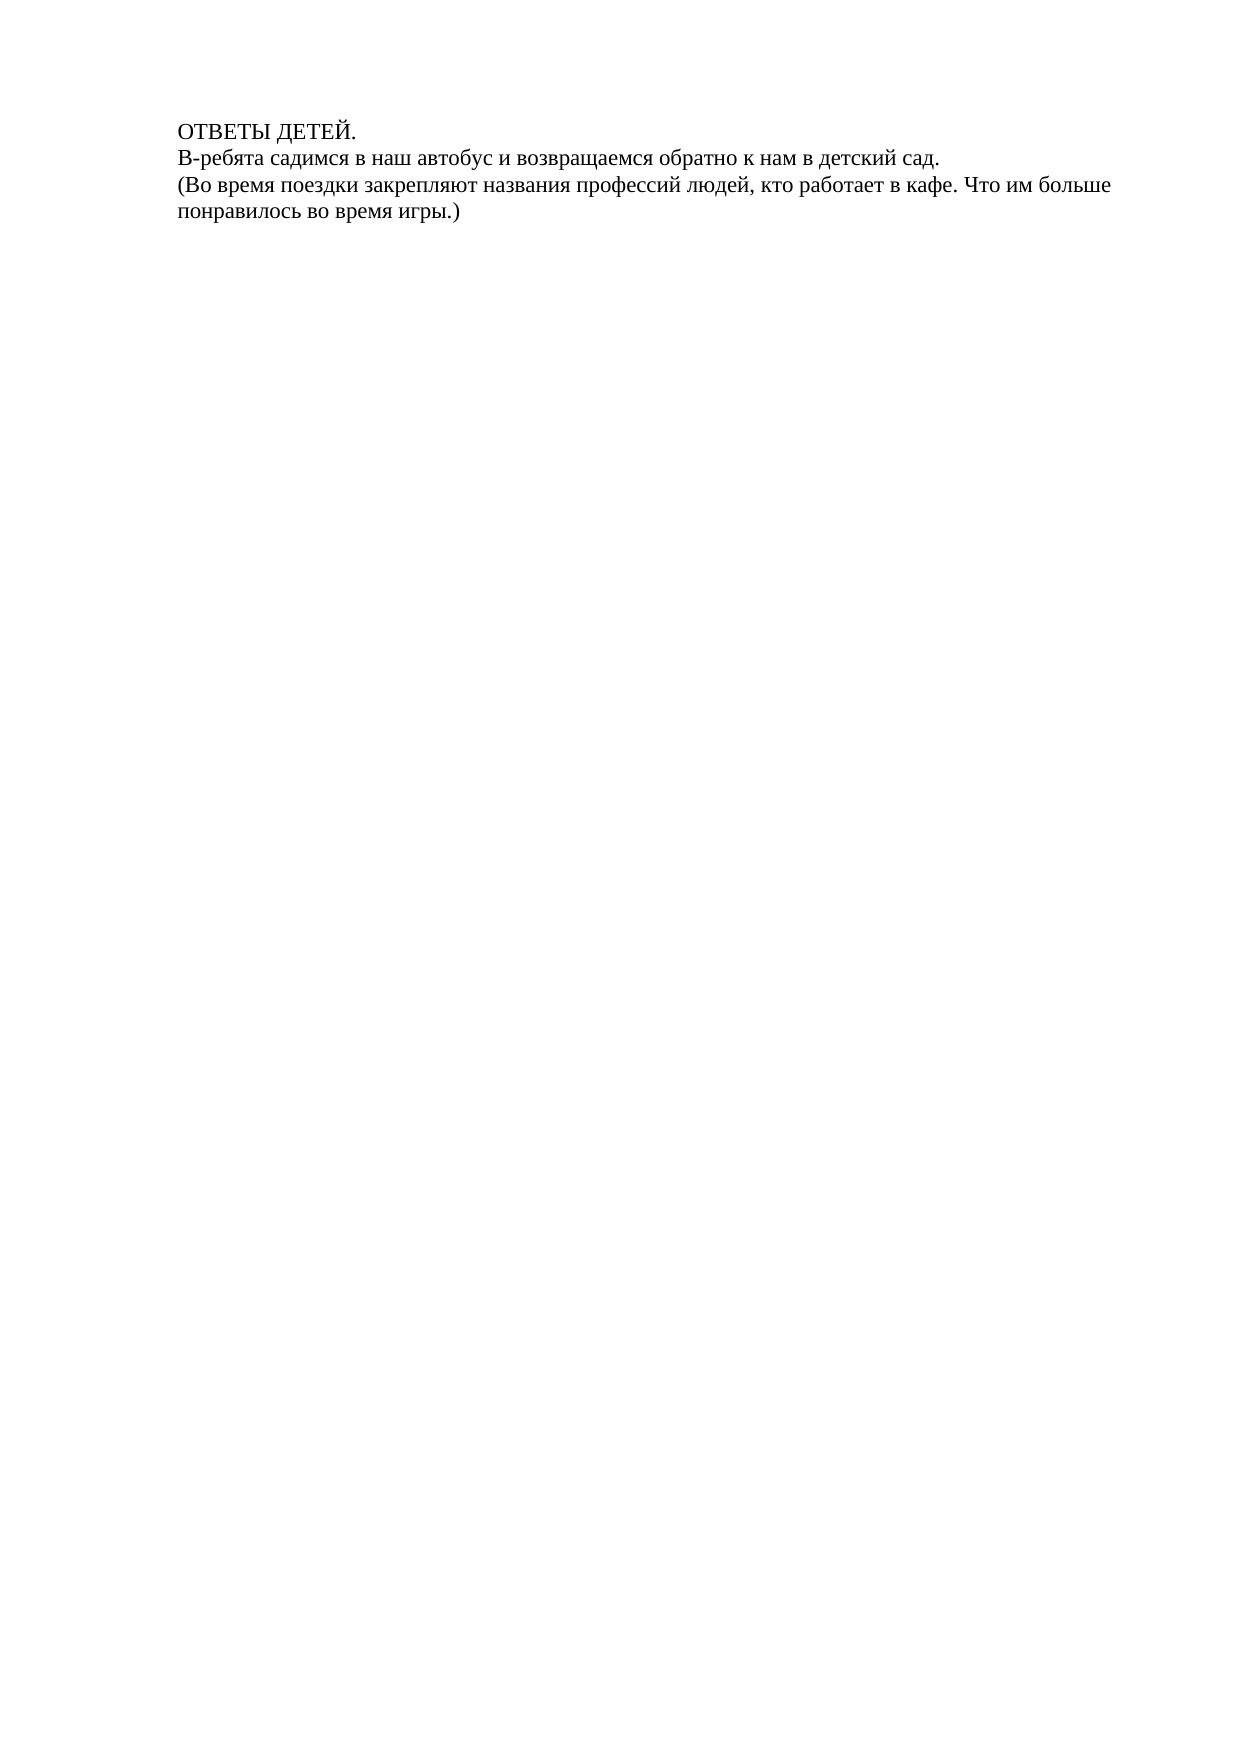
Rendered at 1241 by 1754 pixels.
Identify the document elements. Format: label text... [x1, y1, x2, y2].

text ОТВЕТЫ ДЕТЕЙ. [177, 118, 1152, 144]
text В-ребята садимся в наш автобус и возвращаемся обратно к нам в детский сад. [177, 144, 1152, 171]
text (Во время поездки закрепляют названия профессий людей, кто работает в кафе. Что им больше понравилось во время игры.) [177, 171, 1152, 223]
